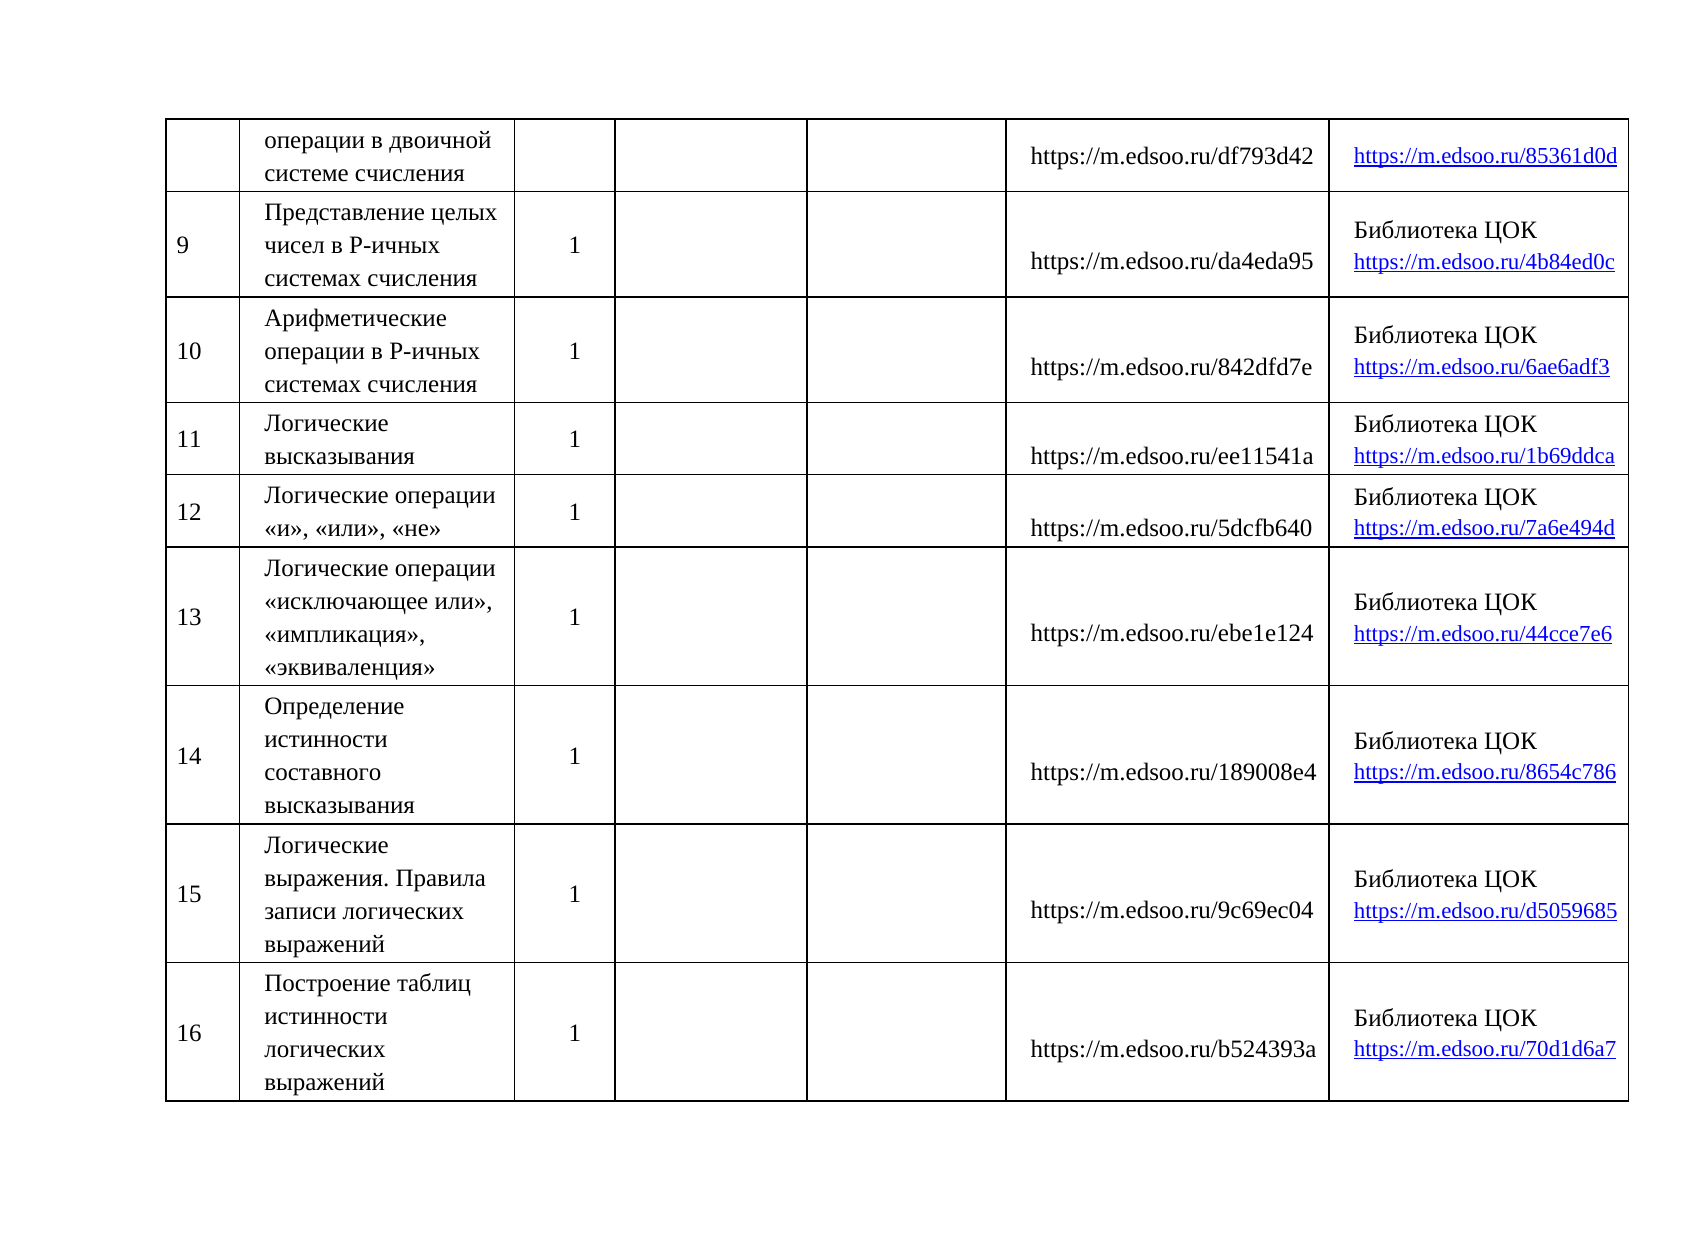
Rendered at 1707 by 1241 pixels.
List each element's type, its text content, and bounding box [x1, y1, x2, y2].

table_cell Логические операции «и», «или», «не» [240, 475, 514, 546]
table_cell Библиотека ЦОК https://m.edsoo.ru/44cce7e6 [1330, 548, 1628, 684]
table_cell https://m.edsoo.ru/ebe1e124 [1007, 548, 1328, 684]
table_cell 10 [167, 298, 239, 401]
table_cell [616, 475, 806, 546]
table_cell Логические выражения. Правила записи логических выражений [240, 825, 514, 961]
table_cell 1 [515, 548, 614, 684]
table_cell [616, 192, 806, 296]
table_cell 1 [515, 963, 614, 1100]
table_cell 1 [515, 192, 614, 296]
table_cell [808, 298, 1005, 401]
table_cell [616, 963, 806, 1100]
table_cell 16 [167, 963, 239, 1100]
table_cell Представление целых чисел в Р-ичных системах счисления [240, 192, 514, 296]
table_cell [808, 192, 1005, 296]
table_cell Библиотека ЦОК https://m.edsoo.ru/1b69ddca [1330, 403, 1628, 474]
table_cell Библиотека ЦОК https://m.edsoo.ru/4b84ed0c [1330, 192, 1628, 296]
table_cell [808, 120, 1005, 191]
table_cell [616, 298, 806, 401]
table_cell [616, 825, 806, 961]
table_cell [808, 963, 1005, 1100]
table_cell 11 [167, 403, 239, 474]
table_cell https://m.edsoo.ru/ee11541a [1007, 403, 1328, 474]
table_cell 15 [167, 825, 239, 961]
table_cell Построение таблиц истинности логических выражений [240, 963, 514, 1100]
table_cell [808, 825, 1005, 961]
table_cell https://m.edsoo.ru/b524393a [1007, 963, 1328, 1100]
table_cell Библиотека ЦОК https://m.edsoo.ru/70d1d6a7 [1330, 963, 1628, 1100]
table_cell Логические высказывания [240, 403, 514, 474]
table_cell [616, 686, 806, 823]
table_cell Логические операции «исключающее или», «импликация», «эквиваленция» [240, 548, 514, 684]
table_cell https://m.edsoo.ru/9c69ec04 [1007, 825, 1328, 961]
table_cell [616, 548, 806, 684]
table_cell 1 [515, 120, 614, 191]
table_cell 8 [167, 120, 239, 191]
table_cell 14 [167, 686, 239, 823]
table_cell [1007, 120, 1328, 191]
table_cell https://m.edsoo.ru/842dfd7e [1007, 298, 1328, 401]
table_cell 9 [167, 192, 239, 296]
table_cell [808, 475, 1005, 546]
table_cell Определение истинности составного высказывания [240, 686, 514, 823]
table_cell 1 [515, 825, 614, 961]
table_cell https://m.edsoo.ru/189008e4 [1007, 686, 1328, 823]
table_cell 13 [167, 548, 239, 684]
table_cell 1 [515, 686, 614, 823]
table_cell [616, 403, 806, 474]
table_cell [808, 686, 1005, 823]
table_cell [808, 403, 1005, 474]
table_cell 1 [515, 298, 614, 401]
table_cell Библиотека ЦОК https://m.edsoo.ru/6ae6adf3 [1330, 298, 1628, 401]
table_cell Арифметические операции в Р-ичных системах счисления [240, 298, 514, 401]
table_cell 12 [167, 475, 239, 546]
table_cell https://m.edsoo.ru/5dcfb640 [1007, 475, 1328, 546]
table_cell 1 [515, 403, 614, 474]
table_cell Библиотека ЦОК https://m.edsoo.ru/7a6e494d [1330, 475, 1628, 546]
table_cell https://m.edsoo.ru/da4eda95 [1007, 192, 1328, 296]
table_cell Библиотека ЦОК https://m.edsoo.ru/d5059685 [1330, 825, 1628, 961]
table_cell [240, 120, 514, 191]
table_cell [808, 548, 1005, 684]
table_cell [1330, 120, 1628, 191]
table_cell 1 [515, 475, 614, 546]
table_cell [616, 120, 806, 191]
table_cell Библиотека ЦОК https://m.edsoo.ru/8654c786 [1330, 686, 1628, 823]
